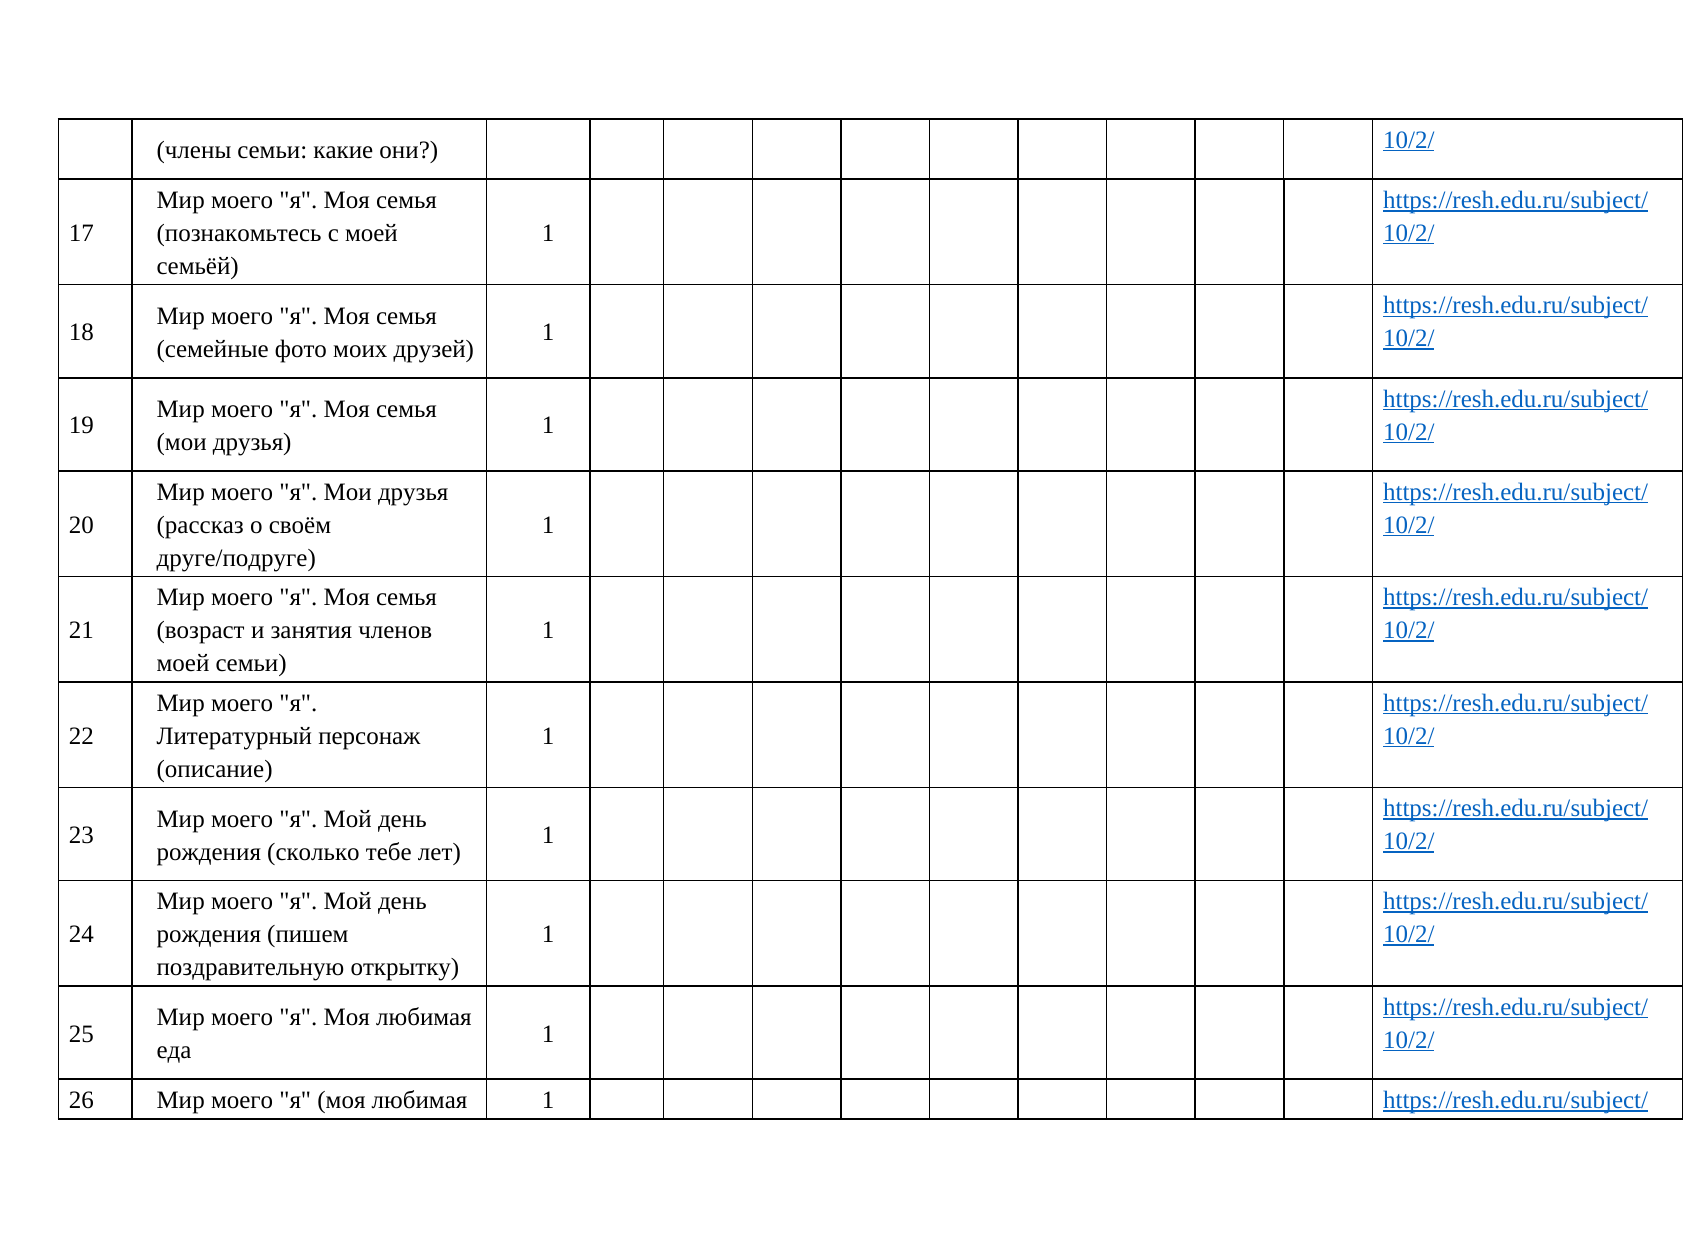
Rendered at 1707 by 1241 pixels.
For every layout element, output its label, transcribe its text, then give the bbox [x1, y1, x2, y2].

table_cell [1196, 577, 1283, 681]
table_cell [1285, 683, 1372, 786]
table_cell [930, 788, 1017, 880]
table_cell Мир моего "я". Моя семья (семейные фото моих друзей) [133, 285, 486, 377]
table_cell Мир моего "я". Моя любимая еда [133, 987, 486, 1078]
table_cell 1 [487, 180, 589, 284]
table_cell [753, 285, 840, 377]
table_cell [591, 881, 663, 985]
table_cell [842, 180, 929, 284]
table_cell Мир моего "я". Мои друзья (рассказ о своём друге/подруге) [133, 472, 486, 576]
table_cell [591, 472, 663, 576]
table_cell [930, 881, 1017, 985]
table_cell [1019, 683, 1106, 786]
table_cell [1196, 120, 1283, 178]
table_cell 22 [59, 683, 131, 786]
table_cell [1019, 120, 1106, 178]
table_cell [591, 180, 663, 284]
table_cell https://resh.edu.ru/subject/10/2/ [1373, 577, 1682, 681]
table_cell [1019, 472, 1106, 576]
table_cell [1107, 881, 1194, 985]
table_cell 1 [487, 472, 589, 576]
table_cell [1019, 881, 1106, 985]
table_cell Мир моего "я". Мой день рождения (пишем поздравительную открытку) [133, 881, 486, 985]
table_cell [1196, 683, 1283, 786]
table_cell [133, 1080, 486, 1118]
table_cell 1 [487, 788, 589, 880]
table_cell [1107, 379, 1194, 470]
table_cell [1107, 285, 1194, 377]
table_cell [842, 788, 929, 880]
table_cell [753, 1080, 840, 1118]
table_cell [1285, 1080, 1372, 1118]
table_cell [1196, 472, 1283, 576]
table_cell 18 [59, 285, 131, 377]
table_cell [1107, 180, 1194, 284]
table_cell [1284, 120, 1372, 178]
table_cell 24 [59, 881, 131, 985]
table_cell [842, 472, 929, 576]
table_cell [930, 683, 1017, 786]
table_cell [1107, 120, 1194, 178]
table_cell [1373, 1080, 1682, 1118]
table_cell [1107, 987, 1194, 1078]
table_cell Мир моего "я". Моя семья (возраст и занятия членов моей семьи) [133, 577, 486, 681]
table_cell https://resh.edu.ru/subject/10/2/ [1373, 987, 1682, 1078]
table_cell https://resh.edu.ru/subject/10/2/ [1373, 180, 1682, 284]
table_cell [753, 987, 840, 1078]
table_cell [1019, 788, 1106, 880]
table_cell [664, 1080, 752, 1118]
table_cell [930, 577, 1017, 681]
table_cell https://resh.edu.ru/subject/10/2/ [1373, 285, 1682, 377]
table_cell 26 [59, 1080, 131, 1118]
table_cell [842, 120, 929, 178]
table_cell [842, 379, 929, 470]
table_cell [591, 379, 663, 470]
table_cell [1107, 683, 1194, 786]
table_cell [1196, 788, 1283, 880]
table_cell [753, 120, 840, 178]
table_cell [1196, 881, 1283, 985]
table_cell 25 [59, 987, 131, 1078]
table_cell 19 [59, 379, 131, 470]
table_cell 1 [487, 577, 589, 681]
table_cell 21 [59, 577, 131, 681]
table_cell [1373, 120, 1682, 178]
table_cell Мир моего "я". Мой день рождения (сколько тебе лет) [133, 788, 486, 880]
table_cell [842, 1080, 929, 1118]
table_cell [664, 683, 752, 786]
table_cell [133, 120, 486, 178]
table_cell [753, 788, 840, 880]
table_cell 1 [487, 120, 589, 178]
table_cell [1196, 987, 1283, 1078]
table_cell [1107, 788, 1194, 880]
table_cell [591, 788, 663, 880]
table_cell 17 [59, 180, 131, 284]
table_cell [930, 987, 1017, 1078]
table_cell 1 [487, 1080, 589, 1118]
table_cell [1285, 987, 1372, 1078]
table_cell 1 [487, 987, 589, 1078]
table_cell [1019, 1080, 1106, 1118]
table_cell [664, 180, 752, 284]
table_cell [1285, 881, 1372, 985]
table_cell [930, 285, 1017, 377]
table_cell Мир моего "я". Моя семья (познакомьтесь с моей семьёй) [133, 180, 486, 284]
table_cell [1196, 285, 1283, 377]
table_cell [1285, 472, 1372, 576]
table_cell [1285, 577, 1372, 681]
table_cell [591, 285, 663, 377]
table_cell [930, 1080, 1017, 1118]
table_cell [664, 577, 752, 681]
table_cell https://resh.edu.ru/subject/10/2/ [1373, 379, 1682, 470]
table_cell [930, 180, 1017, 284]
table_cell 23 [59, 788, 131, 880]
table_cell 20 [59, 472, 131, 576]
table_cell [1196, 379, 1283, 470]
table_cell https://resh.edu.ru/subject/10/2/ [1373, 881, 1682, 985]
table_cell [664, 379, 752, 470]
table_cell [842, 683, 929, 786]
table_cell [664, 285, 752, 377]
table_cell [1019, 987, 1106, 1078]
table_cell Мир моего "я". Моя семья (мои друзья) [133, 379, 486, 470]
table_cell [753, 881, 840, 985]
table_cell [664, 120, 752, 178]
table_cell [1019, 180, 1106, 284]
table_cell [1019, 577, 1106, 681]
table_cell [591, 683, 663, 786]
table_cell 16 [59, 120, 131, 178]
table_cell https://resh.edu.ru/subject/10/2/ [1373, 683, 1682, 786]
table_cell [1285, 788, 1372, 880]
table_cell [591, 1080, 663, 1118]
table_cell [1019, 379, 1106, 470]
table_cell https://resh.edu.ru/subject/10/2/ [1373, 472, 1682, 576]
table_cell [1107, 577, 1194, 681]
table_cell [753, 683, 840, 786]
table_cell [753, 472, 840, 576]
table_cell [664, 987, 752, 1078]
table_cell 1 [487, 379, 589, 470]
table_cell [753, 180, 840, 284]
table_cell [930, 120, 1017, 178]
table_cell [1107, 472, 1194, 576]
table_cell 1 [487, 881, 589, 985]
table_cell [930, 379, 1017, 470]
table_cell [753, 577, 840, 681]
table_cell [664, 881, 752, 985]
table_cell [930, 472, 1017, 576]
table_cell [842, 577, 929, 681]
table_cell [591, 987, 663, 1078]
table_cell 1 [487, 683, 589, 786]
table_cell [842, 987, 929, 1078]
table_cell [842, 285, 929, 377]
table_cell [1285, 180, 1372, 284]
table_cell [842, 881, 929, 985]
table_cell [1196, 180, 1283, 284]
table_cell 1 [487, 285, 589, 377]
table_cell Мир моего "я". Литературный персонаж (описание) [133, 683, 486, 786]
table_cell [1196, 1080, 1283, 1118]
table_cell [591, 120, 663, 178]
table_cell [664, 788, 752, 880]
table_cell [753, 379, 840, 470]
table_cell [1019, 285, 1106, 377]
table_cell https://resh.edu.ru/subject/10/2/ [1373, 788, 1682, 880]
table_cell [1285, 285, 1372, 377]
table_cell [664, 472, 752, 576]
table_cell [591, 577, 663, 681]
table_cell [1285, 379, 1372, 470]
table_cell [1107, 1080, 1194, 1118]
